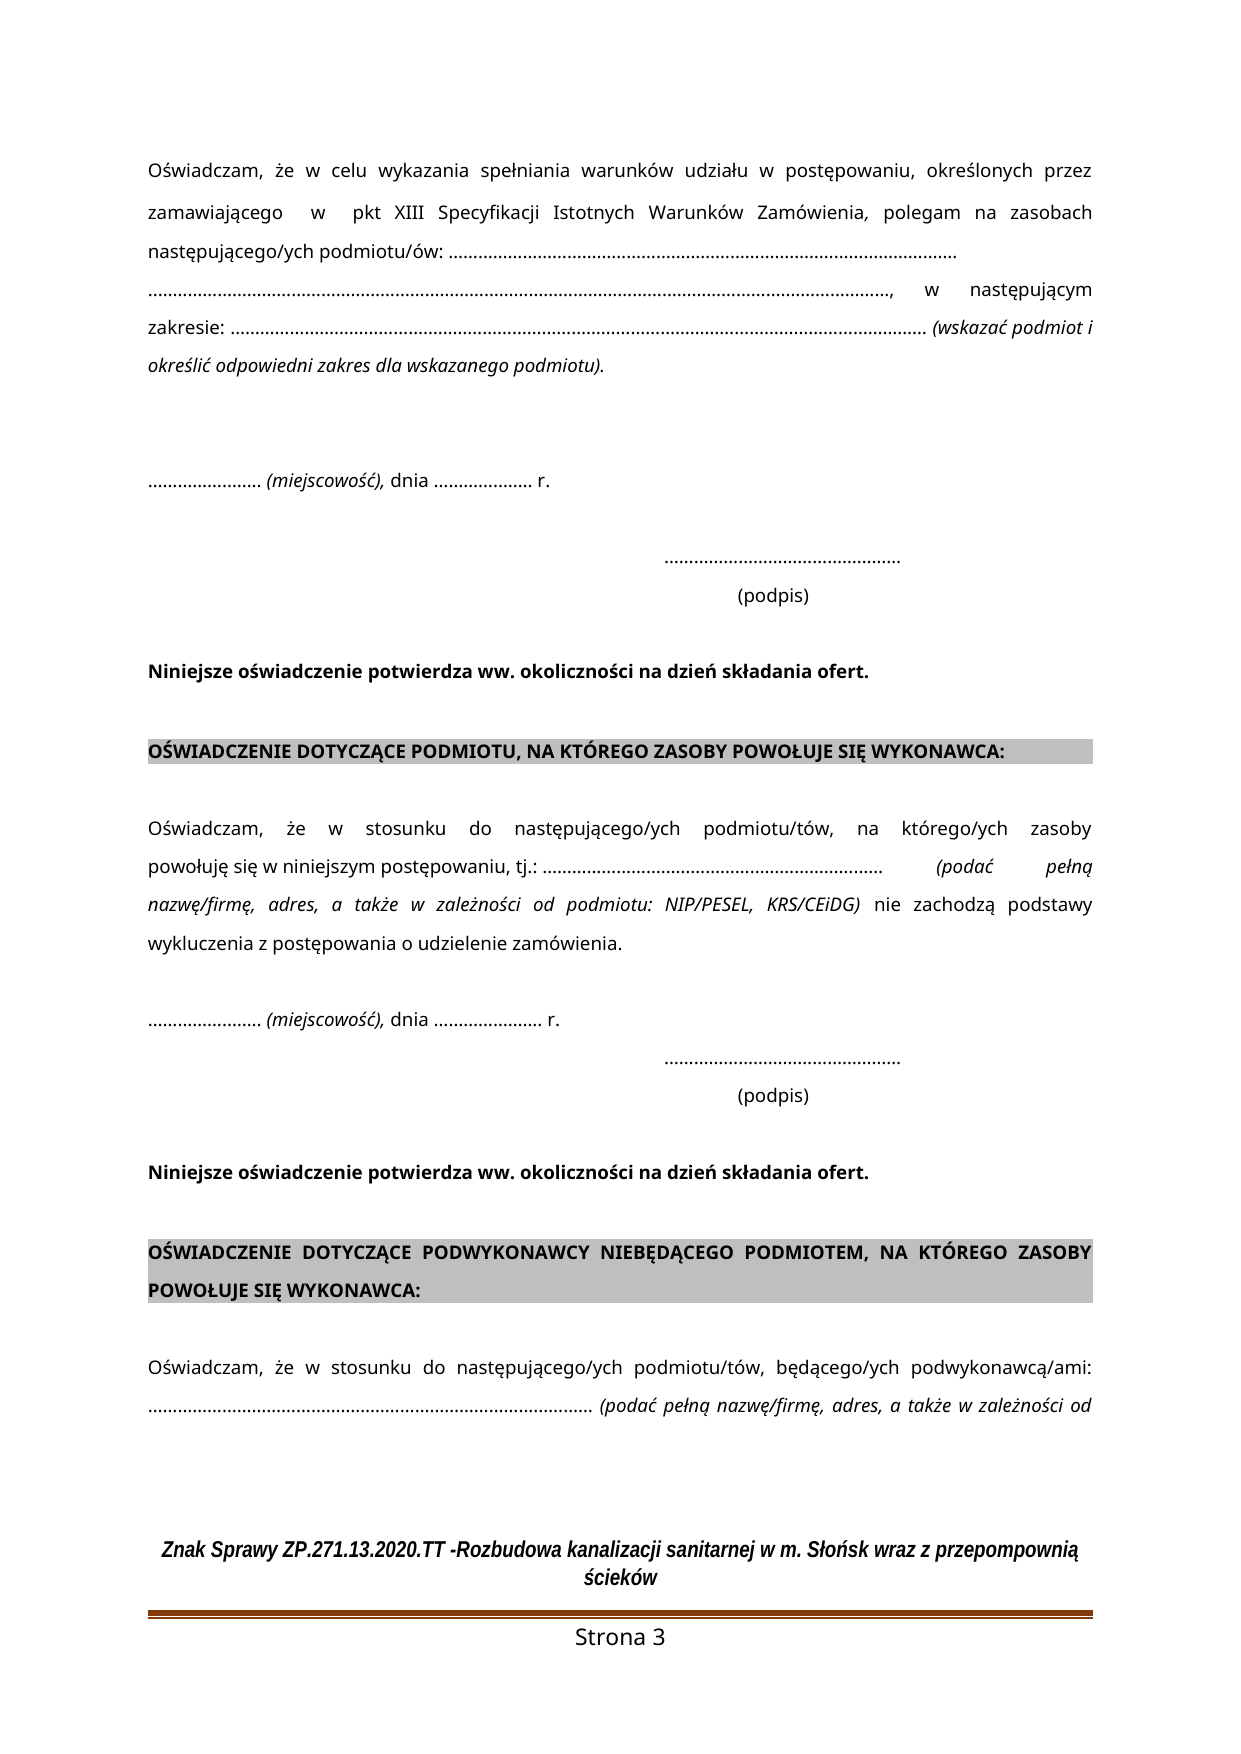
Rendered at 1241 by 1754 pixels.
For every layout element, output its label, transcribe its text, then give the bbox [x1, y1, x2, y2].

text ………………………………………… [148, 1044, 1093, 1070]
text Oświadczam, że w stosunku do następującego/ych podmiotu/tów, na którego/ych zasoby powołuję się w niniejszym postępowaniu, tj.: …………………………………………………………… (podać pełną nazwę/firmę, adres, a także w zależności od podmiotu: NIP/PESEL, KRS/CEiDG) nie zachodzą podstawy wykluczenia z postępowania o udzielenie zamówienia. [148, 815, 1093, 955]
text OŚWIADCZENIE DOTYCZĄCE PODWYKONAWCY NIEBĘDĄCEGO PODMIOTEM, NA KTÓREGO ZASOBY POWOŁUJE SIĘ WYKONAWCA: [148, 1239, 1093, 1303]
text Niniejsze oświadczenie potwierdza ww. okoliczności na dzień składania ofert. [148, 658, 1093, 684]
text Niniejsze oświadczenie potwierdza ww. okoliczności na dzień składania ofert. [148, 1159, 1093, 1185]
text ..……………………………………………………………………………………………………………….…………………, w następującym zakresie: …………………………………………………………………………………………………………………………… (wskazać podmiot i określić odpowiedni zakres dla wskazanego podmiotu). [148, 276, 1093, 378]
text …………….……. (miejscowość), dnia …………………. r. [148, 1006, 1093, 1032]
text Oświadczam, że w celu wykazania spełniania warunków udziału w postępowaniu, określonych przez zamawiającego w pkt XIII Specyfikacji Istotnych Warunków Zamówienia, polegam na zasobach następującego/ych podmiotu/ów: …………………………………………………………………………………………. [148, 158, 1093, 263]
text OŚWIADCZENIE DOTYCZĄCE PODMIOTU, NA KTÓREGO ZASOBY POWOŁUJE SIĘ WYKONAWCA: [148, 739, 1093, 764]
text (podpis) [738, 582, 1093, 608]
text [148, 1354, 1093, 1418]
text (podpis) [664, 1083, 1093, 1108]
text …………….……. (miejscowość), dnia ………….……. r. [148, 467, 1093, 493]
text ………………………………………… [148, 544, 1093, 569]
